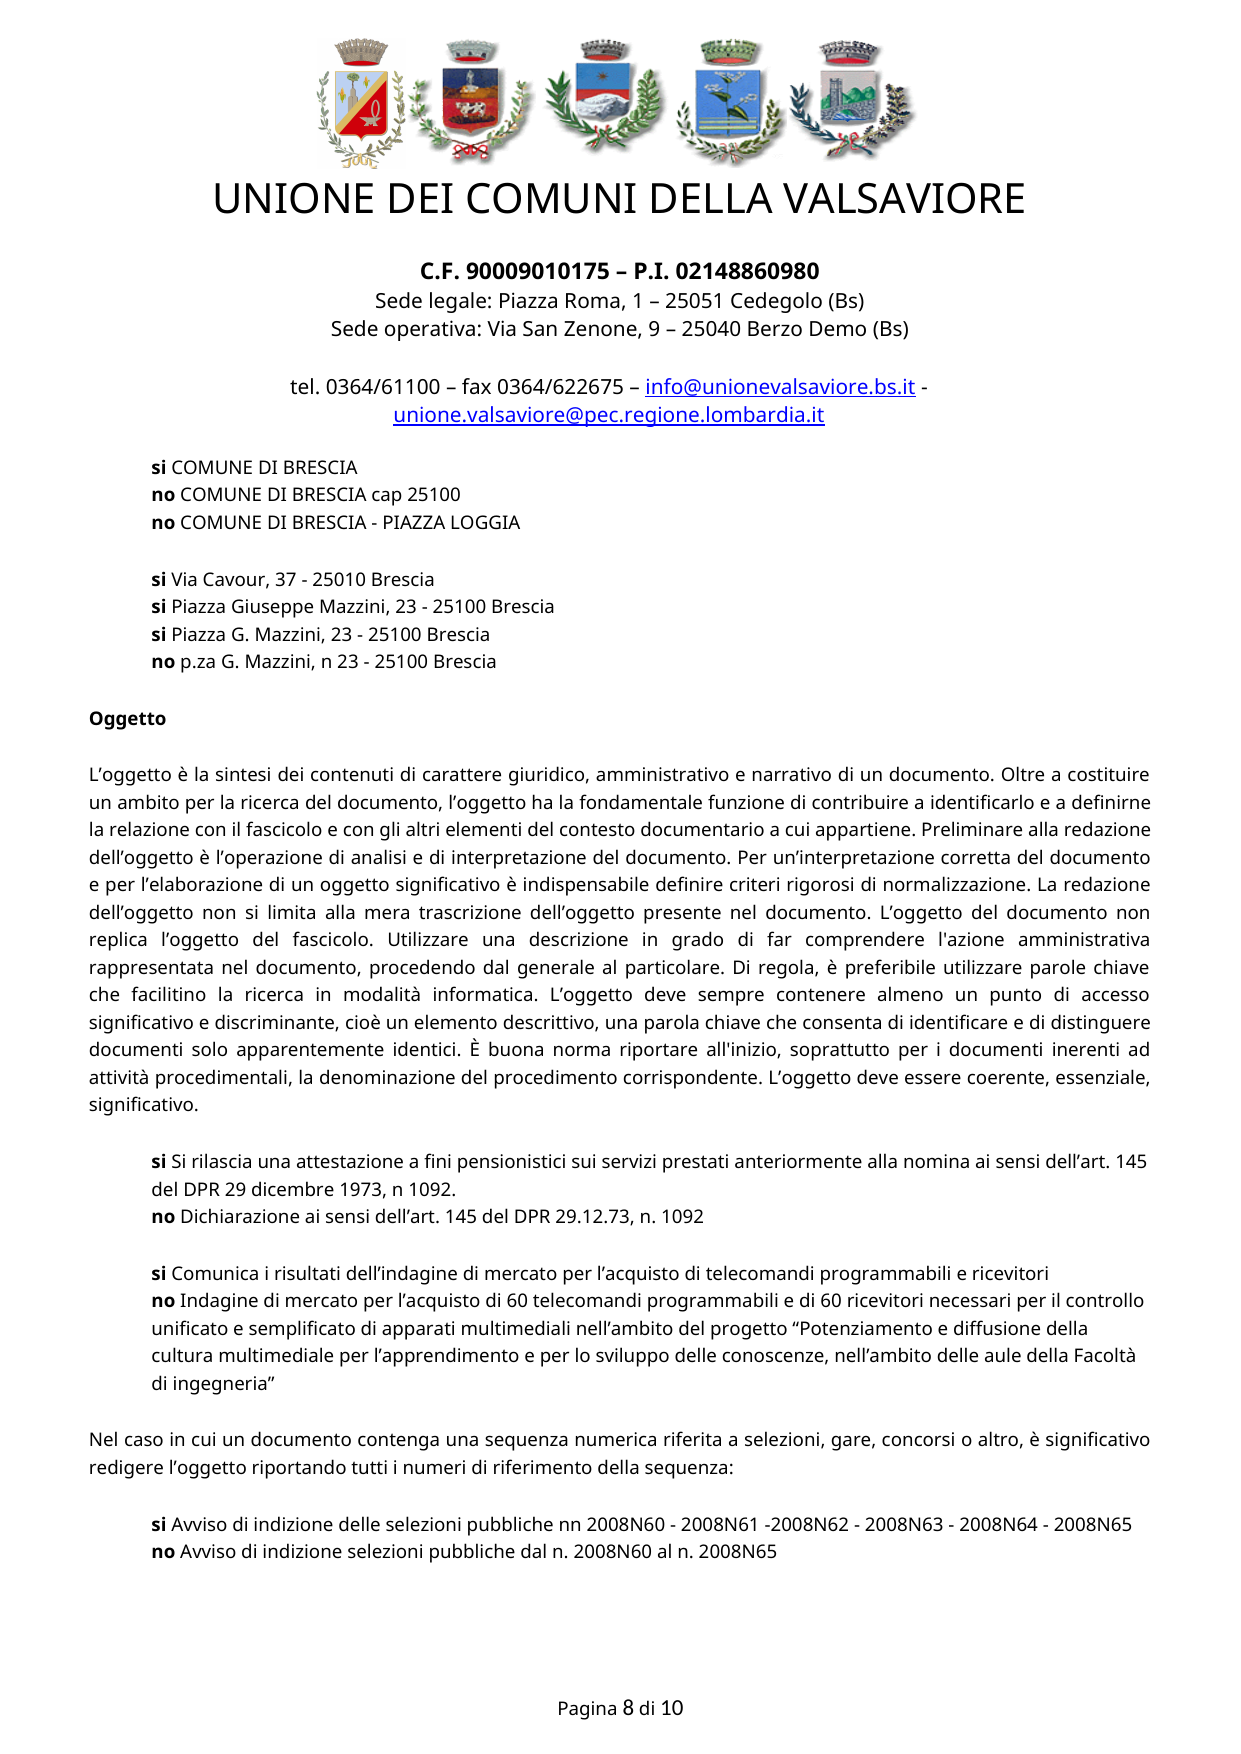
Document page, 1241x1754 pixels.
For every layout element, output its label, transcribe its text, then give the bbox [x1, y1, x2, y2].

text L’oggetto è la sintesi dei contenuti di carattere giuridico, amministrativo e narrativo di un documento. Oltre a costituire un ambito per la ricerca del documento, l’oggetto ha la fondamentale funzione di contribuire a identificarlo e a definirne la relazione con il fascicolo e con gli altri elementi del contesto documentario a cui appartiene. Preliminare alla redazione dell’oggetto è l’operazione di analisi e di interpretazione del documento. Per un’interpretazione corretta del documento e per l’elaborazione di un oggetto significativo è indispensabile definire criteri rigorosi di normalizzazione. La redazione dell’oggetto non si limita alla mera trascrizione dell’oggetto presente nel documento. L’oggetto del documento non replica l’oggetto del fascicolo. Utilizzare una descrizione in grado di far comprendere l'azione amministrativa rappresentata nel documento, procedendo dal generale al particolare. Di regola, è preferibile utilizzare parole chiave che facilitino la ricerca in modalità informatica. L’oggetto deve sempre contenere almeno un punto di accesso significativo e discriminante, cioè un elemento descrittivo, una parola chiave che consenta di identificare e di distinguere documenti solo apparentemente identici. È buona norma riportare all'inizio, soprattutto per i documenti inerenti ad attività procedimentali, la denominazione del procedimento corrispondente. L’oggetto deve essere coerente, essenziale, significativo. [89, 762, 1152, 1117]
text si Comunica i risultati dell’indagine di mercato per l’acquisto di telecomandi programmabili e ricevitori no Indagine di mercato per l’acquisto di 60 telecomandi programmabili e di 60 ricevitori necessari per il controllo unificato e semplificato di apparati multimediali nell’ambito del progetto “Potenziamento e diffusione della cultura multimediale per l’apprendimento e per lo sviluppo delle conoscenze, nell’ambito delle aule della Facoltà di ingegneria” [151, 1260, 1152, 1396]
text Oggetto [89, 705, 1152, 731]
text si Si rilascia una attestazione a fini pensionistici sui servizi prestati anteriormente alla nomina ai sensi dell’art. 145 del DPR 29 dicembre 1973, n 1092. no Dichiarazione ai sensi dell’art. 145 del DPR 29.12.73, n. 1092 [151, 1148, 1152, 1229]
text si COMUNE DI BRESCIA no COMUNE DI BRESCIA cap 25100 no COMUNE DI BRESCIA - PIAZZA LOGGIA [151, 454, 1152, 535]
text si Via Cavour, 37 - 25010 Brescia si Piazza Giuseppe Mazzini, 23 - 25100 Brescia si Piazza G. Mazzini, 23 - 25100 Brescia no p.za G. Mazzini, n 23 - 25100 Brescia [151, 566, 1152, 674]
text Nel caso in cui un documento contenga una sequenza numerica riferita a selezioni, gare, concorsi o altro, è significativo redigere l’oggetto riportando tutti i numeri di riferimento della sequenza: [89, 1427, 1152, 1480]
text si Avviso di indizione delle selezioni pubbliche nn 2008N60 - 2008N61 -2008N62 - 2008N63 - 2008N64 - 2008N65 no Avviso di indizione selezioni pubbliche dal n. 2008N60 al n. 2008N65 [151, 1511, 1152, 1564]
